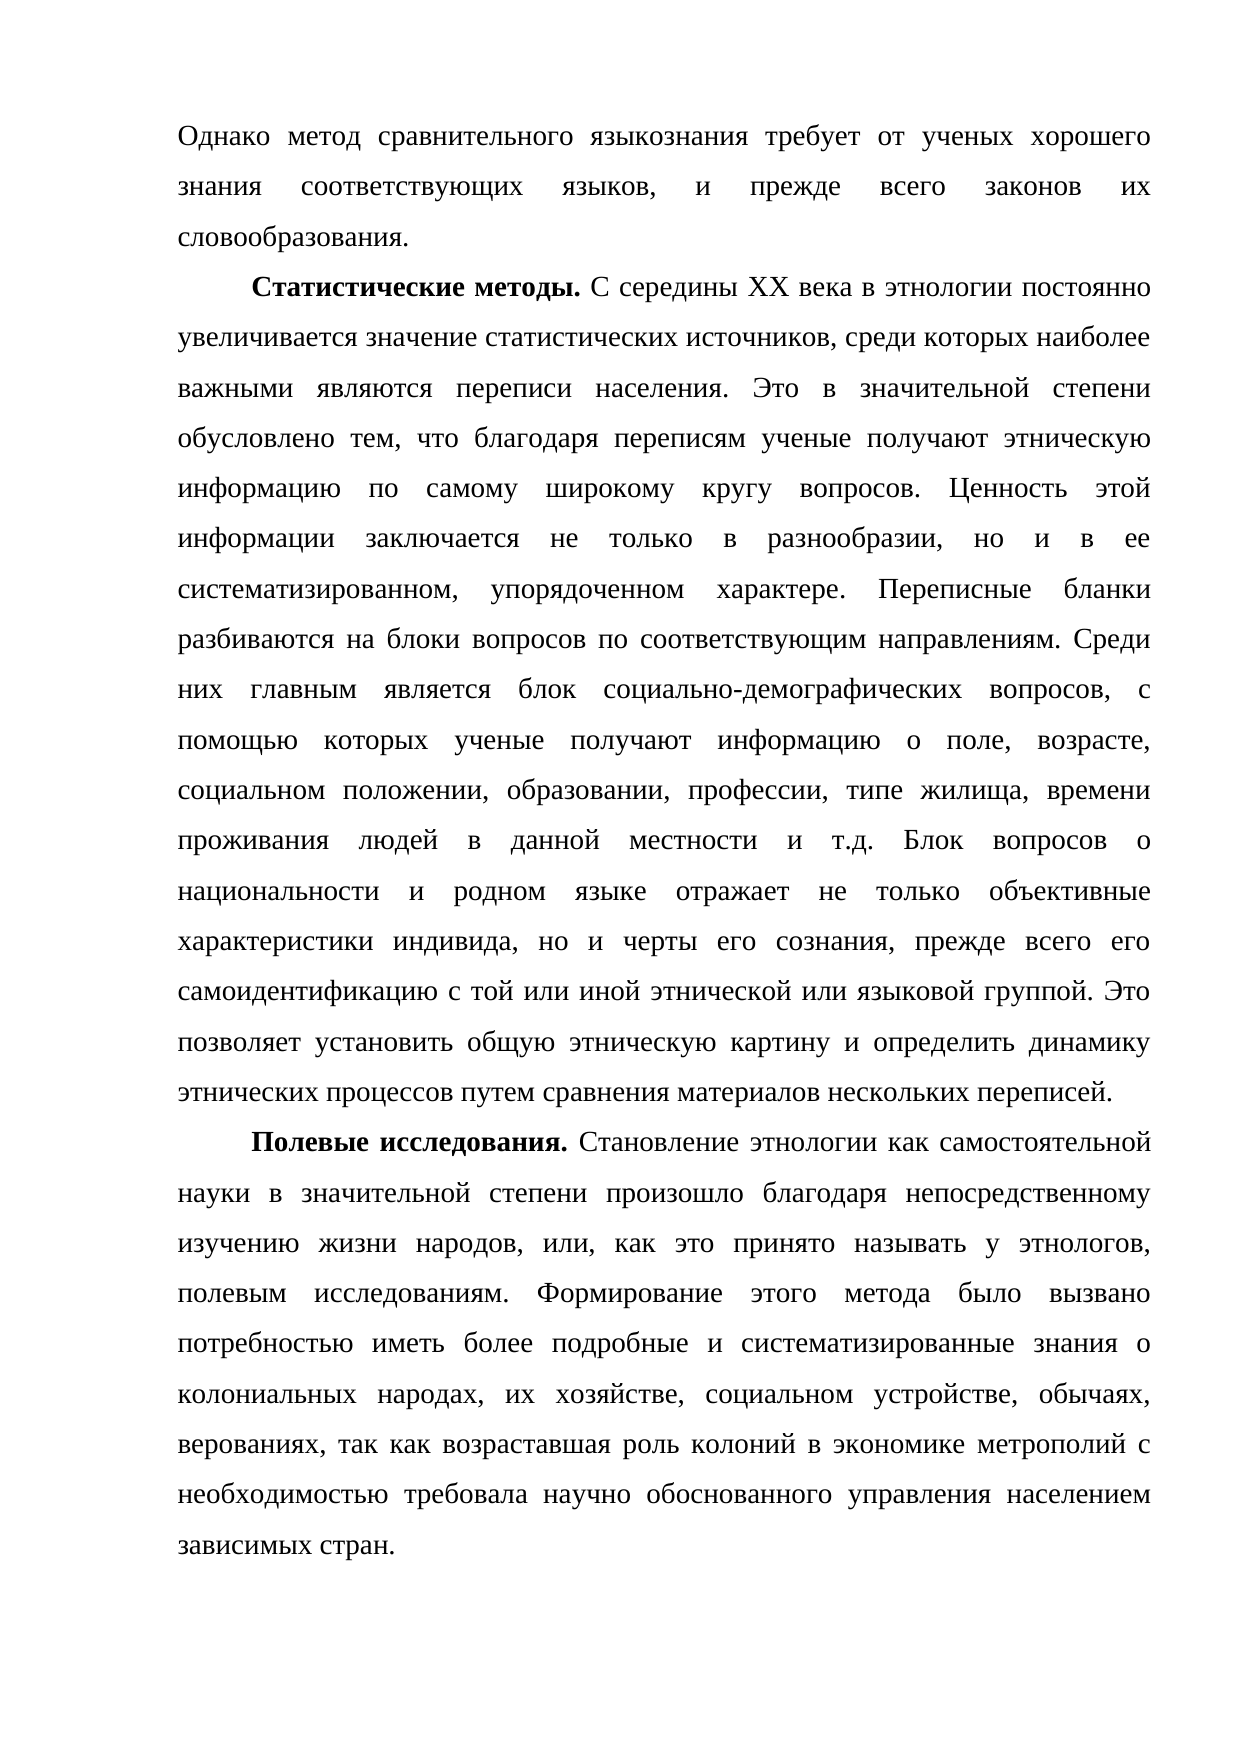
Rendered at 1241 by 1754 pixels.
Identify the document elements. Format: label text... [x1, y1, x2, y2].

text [177, 118, 1152, 252]
text Полевые исследования. Становление этнологии как самостоятельной науки в значительной степени произошло благодаря непосредственному изучению жизни народов, или, как это принято называть у этнологов, полевым исследованиям. Формирование этого метода было вызвано потребностью иметь более подробные и систематизированные знания о колониальных народах, их хозяйстве, социальном устройстве, обычаях, верованиях, так как возраставшая роль колоний в экономике метрополий с необходимостью требовала научно обоснованного управления населением зависимых стран. [177, 1124, 1152, 1560]
text Статистические методы. С середины XX века в этнологии постоянно увеличивается значение статистических источников, среди которых наиболее важными являются переписи населения. Это в значительной степени обусловлено тем, что благодаря переписям ученые получают этническую информацию по самому широкому кругу вопросов. Ценность этой информации заключается не только в разнообразии, но и в ее систематизированном, упорядоченном характере. Переписные бланки разбиваются на блоки вопросов по соответствующим направлениям. Среди них главным является блок социально-демографических вопросов, с помощью которых ученые получают информацию о поле, возрасте, социальном положении, образовании, профессии, типе жилища, времени проживания людей в данной местности и т.д. Блок вопросов о национальности и родном языке отражает не только объективные характеристики индивида, но и черты его сознания, прежде всего его самоидентификацию с той или иной этнической или языковой группой. Это позволяет установить общую этническую картину и определить динамику этнических процессов путем сравнения материалов нескольких переписей. [177, 269, 1152, 1108]
